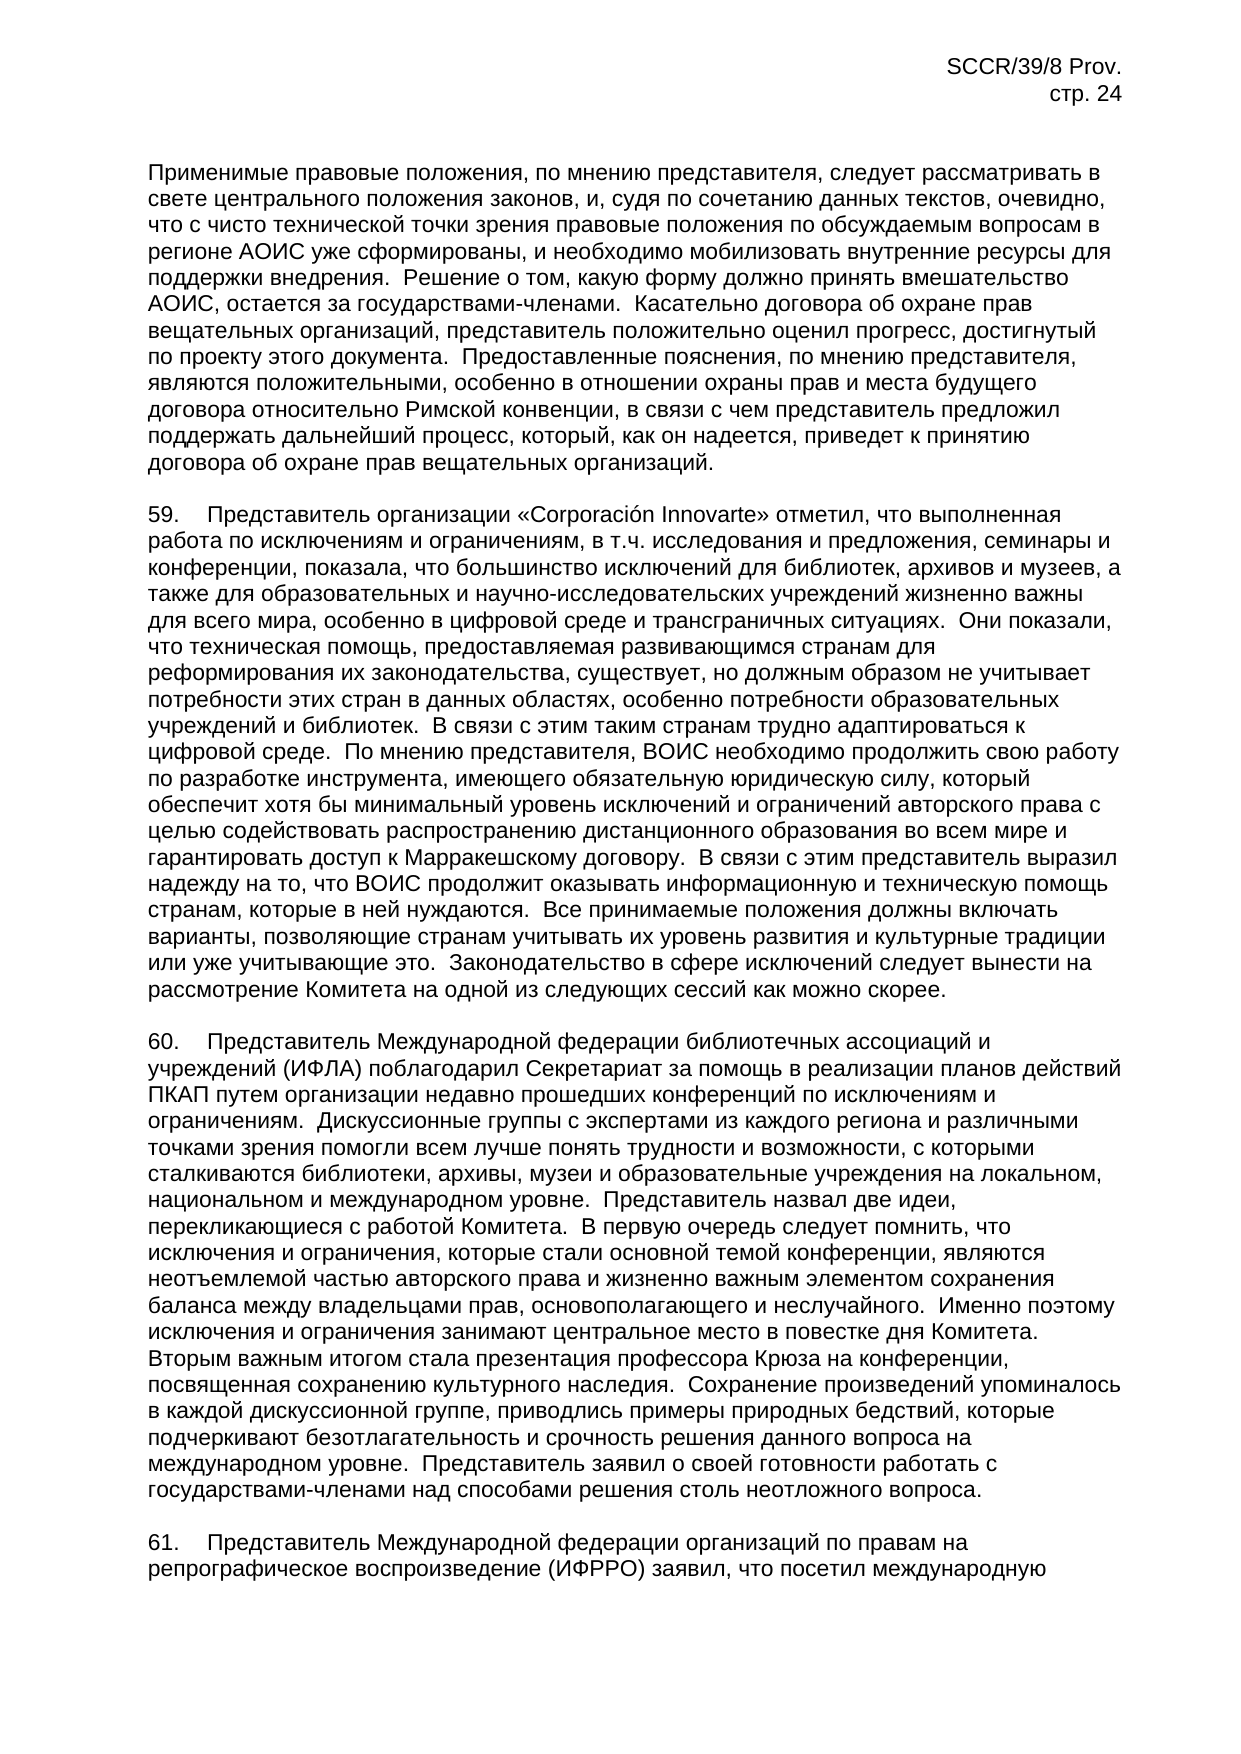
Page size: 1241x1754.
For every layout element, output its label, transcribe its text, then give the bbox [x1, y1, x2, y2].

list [148, 158, 1122, 475]
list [148, 1529, 1122, 1582]
list Представитель Международной федерации библиотечных ассоциаций и учреждений (ИФЛА) поблагодарил Секретариат за помощь в реализации планов действий ПКАП путем организации недавно прошедших конференций по исключениям и ограничениям. Дискуссионные группы с экспертами из каждого региона и различными точками зрения помогли всем лучше понять трудности и возможности, с которыми сталкиваются библиотеки, архивы, музеи и образовательные учреждения на локальном, национальном и международном уровне. Представитель назвал две идеи, перекликающиеся с работой Комитета. В первую очередь следует помнить, что исключения и ограничения, которые стали основной темой конференции, являются неотъемлемой частью авторского права и жизненно важным элементом сохранения баланса между владельцами прав, основополагающего и неслучайного. Именно поэтому исключения и ограничения занимают центральное место в повестке дня Комитета. Вторым важным итогом стала презентация профессора Крюза на конференции, посвященная сохранению культурного наследия. Сохранение произведений упоминалось в каждой дискуссионной группе, приводлись примеры природных бедствий, которые подчеркивают безотлагательность и срочность решения данного вопроса на международном уровне. Представитель заявил о своей готовности работать с государствами-членами над способами решения столь неотложного вопроса. [148, 1028, 1122, 1503]
list Представитель организации «Corporación Innovarte» отметил, что выполненная работа по исключениям и ограничениям, в т.ч. исследования и предложения, семинары и конференции, показала, что большинство исключений для библиотек, архивов и музеев, а также для образовательных и научно-исследовательских учреждений жизненно важны для всего мира, особенно в цифровой среде и трансграничных ситуациях. Они показали, что техническая помощь, предоставляемая развивающимся странам для реформирования их законодательства, существует, но должным образом не учитывает потребности этих стран в данных областях, особенно потребности образовательных учреждений и библиотек. В связи с этим таким странам трудно адаптироваться к цифровой среде. По мнению представителя, ВОИС необходимо продолжить свою работу по разработке инструмента, имеющего обязательную юридическую силу, который обеспечит хотя бы минимальный уровень исключений и ограничений авторского права с целью содействовать распространению дистанционного образования во всем мире и гарантировать доступ к Марракешскому договору. В связи с этим представитель выразил надежду на то, что ВОИС продолжит оказывать информационную и техническую помощь странам, которые в ней нуждаются. Все принимаемые положения должны включать варианты, позволяющие странам учитывать их уровень развития и культурные традиции или уже учитывающие это. Законодательство в сфере исключений следует вынести на рассмотрение Комитета на одной из следующих сессий как можно скорее. [148, 501, 1122, 1002]
